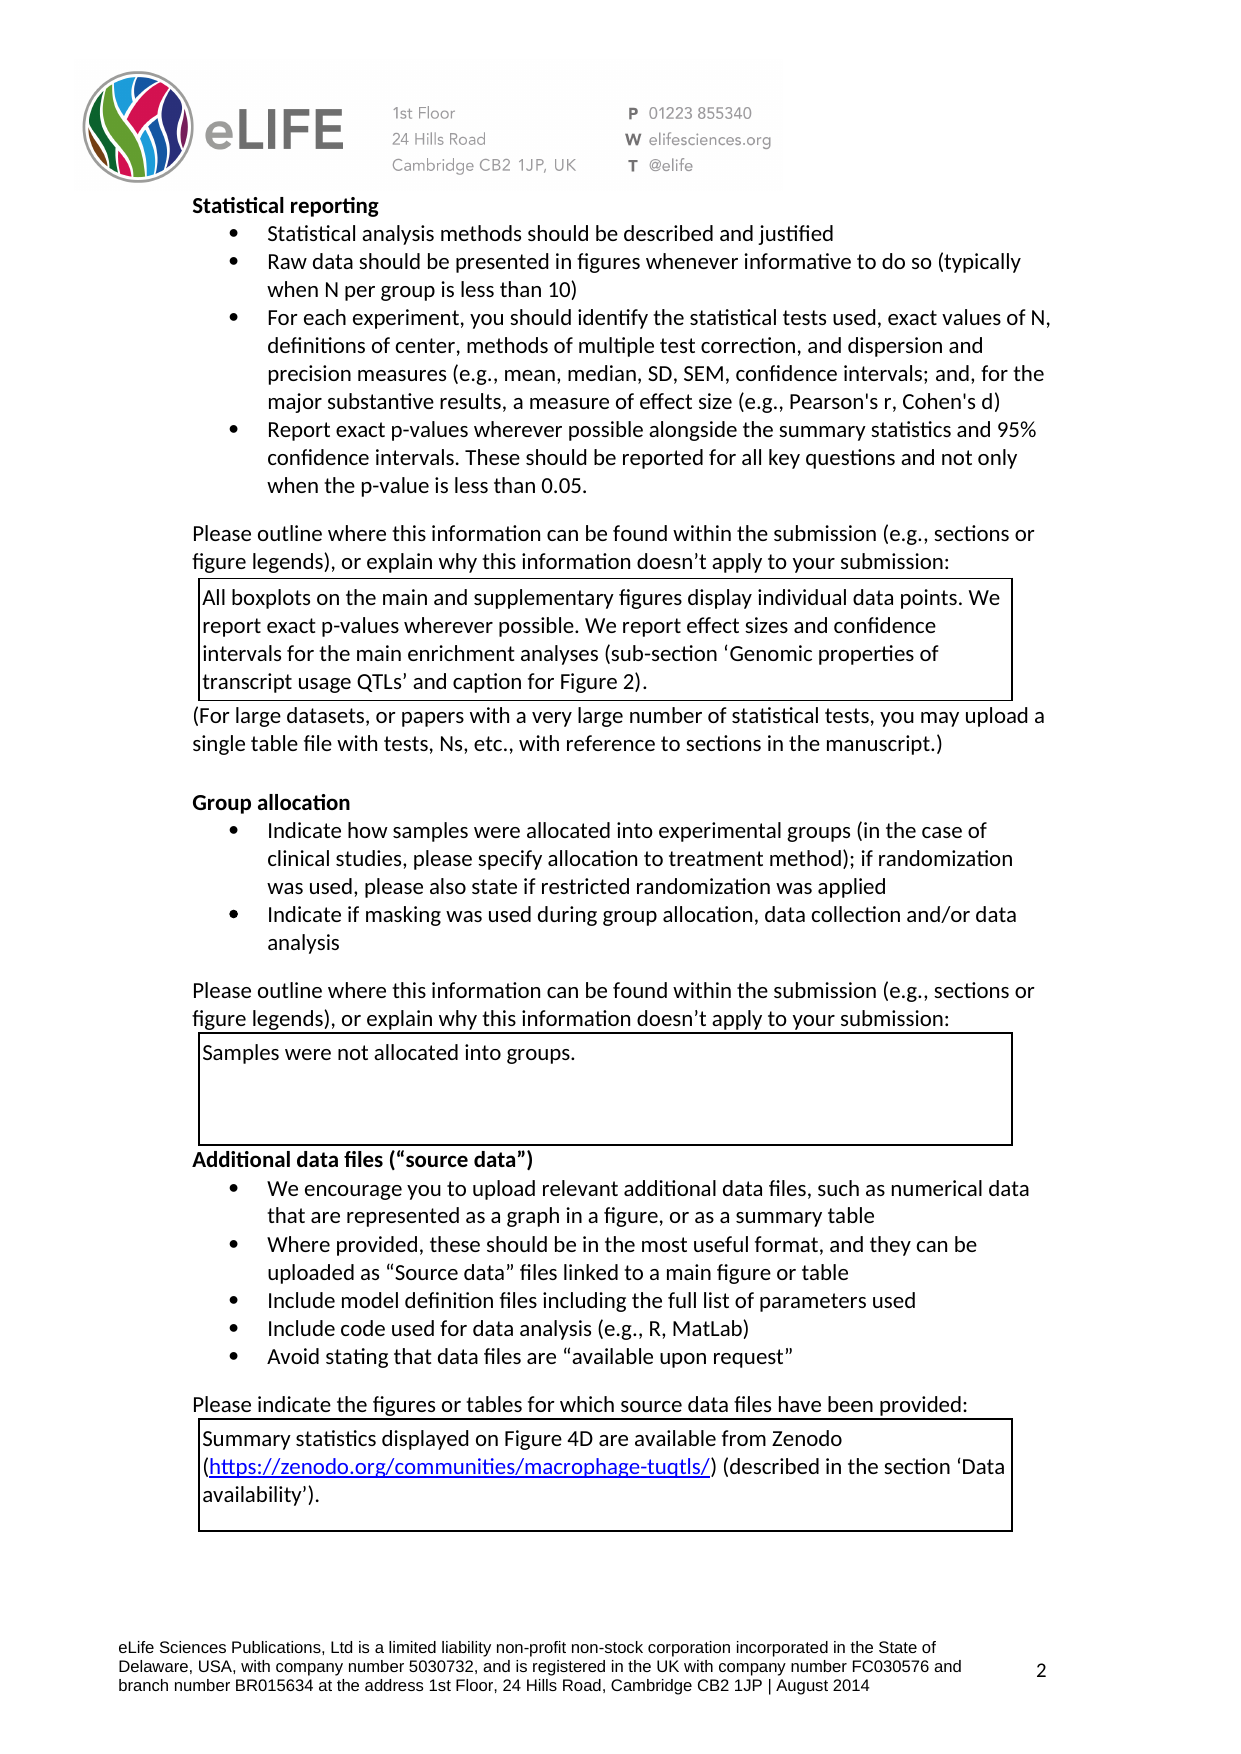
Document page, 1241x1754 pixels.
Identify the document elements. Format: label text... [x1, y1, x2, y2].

text Samples were not allocated into groups. [200, 1036, 1011, 1068]
text Statistical reporting [192, 191, 1053, 219]
text Group allocation [192, 788, 1053, 816]
list Include model definition files including the full list of parameters used [229, 1286, 1053, 1314]
list Statistical analysis methods should be described and justified [229, 219, 1053, 247]
list Avoid stating that data files are “available upon request” [229, 1342, 1053, 1370]
list Report exact p-values wherever possible alongside the summary statistics and 95% confidence intervals. These should be reported for all key questions and not only when the p-value is less than 0.05. [229, 415, 1053, 499]
list Indicate if masking was used during group allocation, data collection and/or data analysis [229, 900, 1053, 956]
list We encourage you to upload relevant additional data files, such as numerical data that are represented as a graph in a figure, or as a summary table [229, 1174, 1053, 1230]
text Additional data files (“source data”) [192, 1063, 1053, 1174]
list Where provided, these should be in the most useful format, and they can be uploaded as “Source data” files linked to a main figure or table [229, 1230, 1053, 1286]
list Raw data should be presented in figures whenever informative to do so (typically when N per group is less than 10) [229, 247, 1053, 303]
list Include code used for data analysis (e.g., R, MatLab) [229, 1314, 1053, 1342]
text Please indicate the figures or tables for which source data files have been provided: [192, 1390, 1053, 1418]
text (For large datasets, or papers with a very large number of statistical tests, you may upload a single table file with tests, Ns, etc., with reference to sections in the manuscript.) [192, 603, 1053, 757]
list For each experiment, you should identify the statistical tests used, exact values of N, definitions of center, methods of multiple test correction, and dispersion and precision measures (e.g., mean, median, SD, SEM, confidence intervals; and, for the major substantive results, a measure of effect size (e.g., Pearson's r, Cohen's d) [229, 303, 1053, 415]
list Indicate how samples were allocated into experimental groups (in the case of clinical studies, please specify allocation to treatment method); if randomization was used, please also state if restricted randomization was applied [229, 816, 1053, 900]
text All boxplots on the main and supplementary figures display individual data points. We report exact p-values wherever possible. We report effect sizes and confidence intervals for the main enrichment analyses (sub-section ‘Genomic properties of transcript usage QTLs’ and caption for Figure 2). [200, 581, 1011, 697]
text Summary statistics displayed on Figure 4D are available from Zenodo (https://zenodo.org/communities/macrophage-tuqtls/) (described in the section ‘Data availability’). [200, 1422, 1011, 1510]
picture [73, 59, 784, 191]
